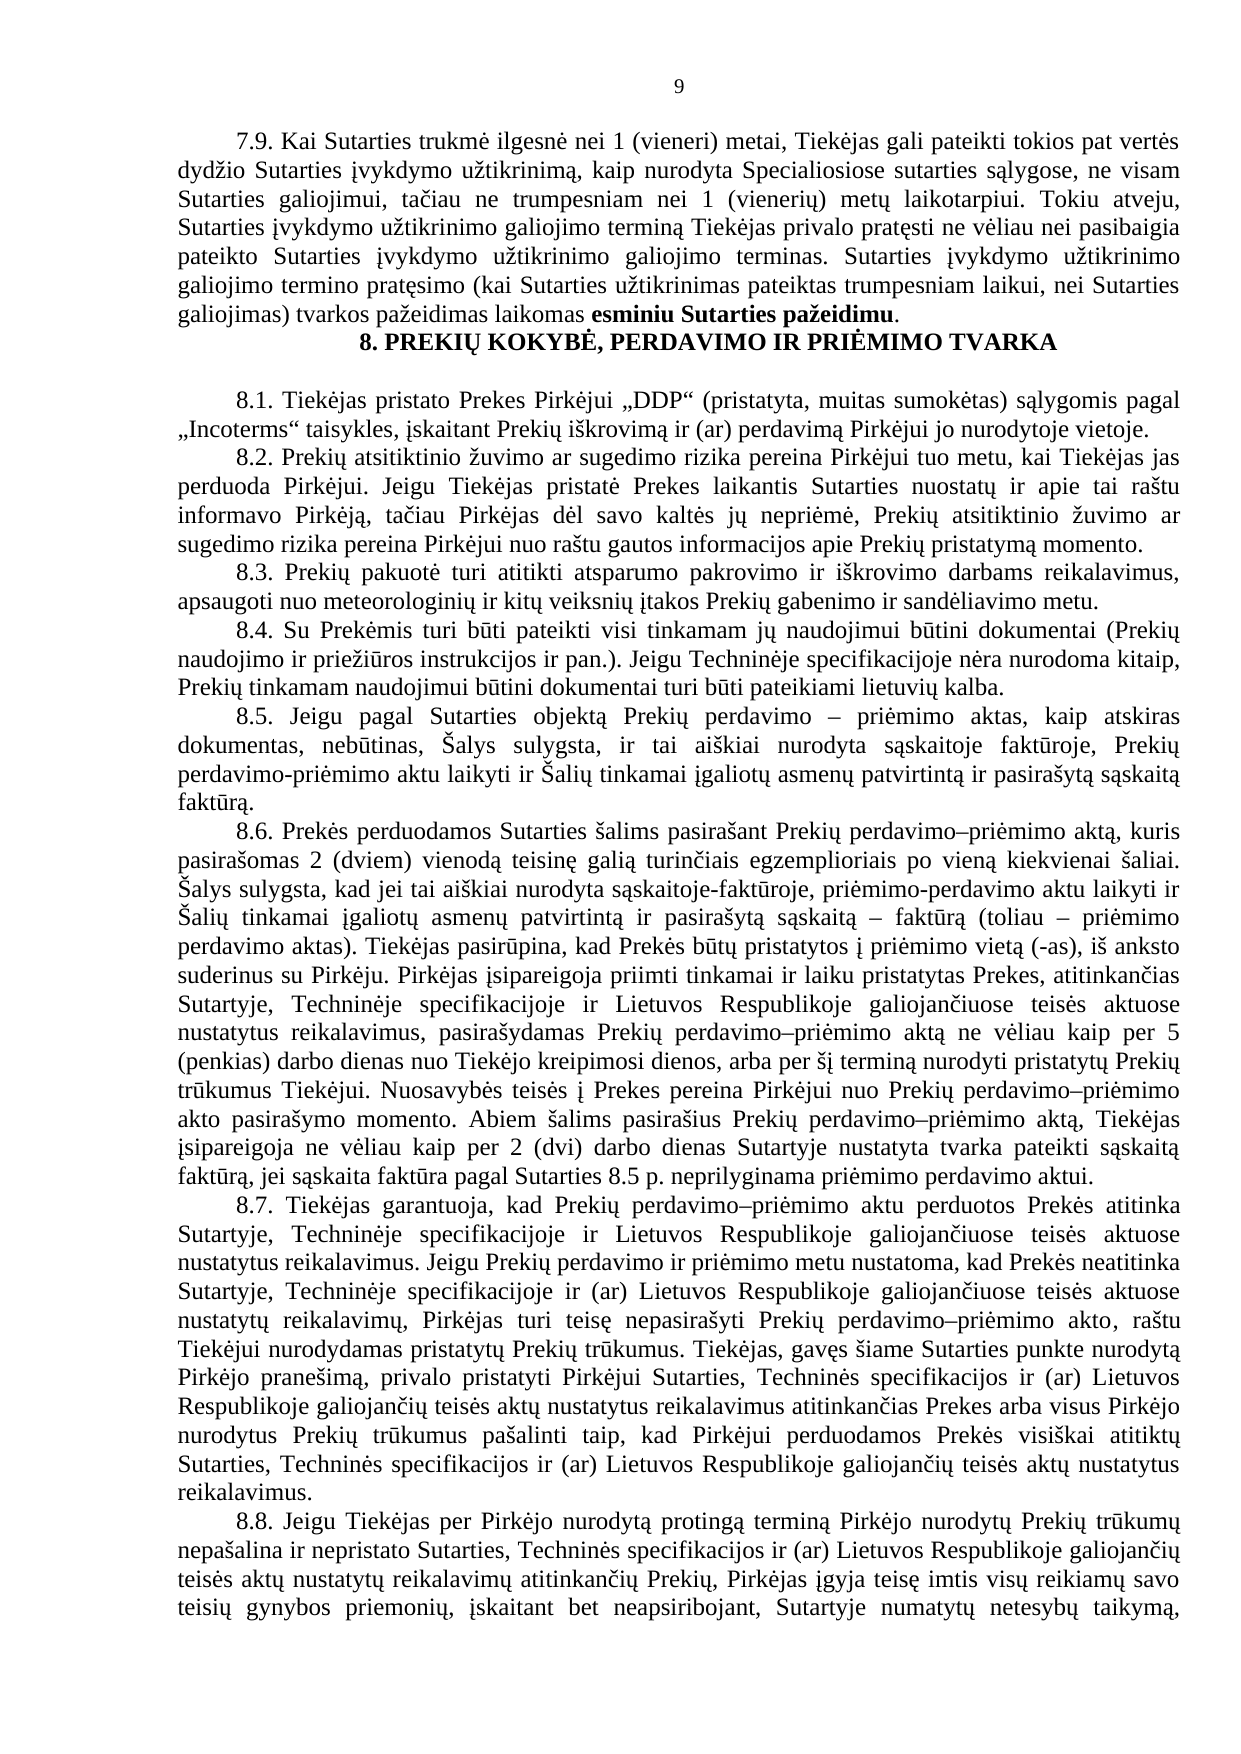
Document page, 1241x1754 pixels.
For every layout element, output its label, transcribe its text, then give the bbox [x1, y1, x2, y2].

text 8.4. Su Prekėmis turi būti pateikti visi tinkamam jų naudojimui būtini dokumentai (Prekių naudojimo ir priežiūros instrukcijos ir pan.). Jeigu Techninėje specifikacijoje nėra nurodoma kitaip, Prekių tinkamam naudojimui būtini dokumentai turi būti pateikiami lietuvių kalba. [177, 615, 1181, 701]
text 8.6. Prekės perduodamos Sutarties šalims pasirašant Prekių perdavimo–priėmimo aktą, kuris pasirašomas 2 (dviem) vienodą teisinę galią turinčiais egzemplioriais po vieną kiekvienai šaliai. Šalys sulygsta, kad jei tai aiškiai nurodyta sąskaitoje-faktūroje, priėmimo-perdavimo aktu laikyti ir Šalių tinkamai įgaliotų asmenų patvirtintą ir pasirašytą sąskaitą – faktūrą (toliau – priėmimo perdavimo aktas). Tiekėjas pasirūpina, kad Prekės būtų pristatytos į priėmimo vietą (-as), iš anksto suderinus su Pirkėju. Pirkėjas įsipareigoja priimti tinkamai ir laiku pristatytas Prekes, atitinkančias Sutartyje, Techninėje specifikacijoje ir Lietuvos Respublikoje galiojančiuose teisės aktuose nustatytus reikalavimus, pasirašydamas Prekių perdavimo–priėmimo aktą ne vėliau kaip per 5 (penkias) darbo dienas nuo Tiekėjo kreipimosi dienos, arba per šį terminą nurodyti pristatytų Prekių trūkumus Tiekėjui. Nuosavybės teisės į Prekes pereina Pirkėjui nuo Prekių perdavimo–priėmimo akto pasirašymo momento. Abiem šalims pasirašius Prekių perdavimo–priėmimo aktą, Tiekėjas įsipareigoja ne vėliau kaip per 2 (dvi) darbo dienas Sutartyje nustatyta tvarka pateikti sąskaitą faktūrą, jei sąskaita faktūra pagal Sutarties 8.5 p. neprilyginama priėmimo perdavimo aktui. [177, 816, 1181, 1190]
text 8. PREKIŲ KOKYBĖ, PERDAVIMO IR PRIĖMIMO TVARKA [177, 327, 1181, 356]
text 7.9. Kai Sutarties trukmė ilgesnė nei 1 (vieneri) metai, Tiekėjas gali pateikti tokios pat vertės dydžio Sutarties įvykdymo užtikrinimą, kaip nurodyta Specialiosiose sutarties sąlygose, ne visam Sutarties galiojimui, tačiau ne trumpesniam nei 1 (vienerių) metų laikotarpiui. Tokiu atveju, Sutarties įvykdymo užtikrinimo galiojimo terminą Tiekėjas privalo pratęsti ne vėliau nei pasibaigia pateikto Sutarties įvykdymo užtikrinimo galiojimo terminas. Sutarties įvykdymo užtikrinimo galiojimo termino pratęsimo (kai Sutarties užtikrinimas pateiktas trumpesniam laikui, nei Sutarties galiojimas) tvarkos pažeidimas laikomas esminiu Sutarties pažeidimu. [177, 126, 1181, 327]
text 8.5. Jeigu pagal Sutarties objektą Prekių perdavimo – priėmimo aktas, kaip atskiras dokumentas, nebūtinas, Šalys sulygsta, ir tai aiškiai nurodyta sąskaitoje faktūroje, Prekių perdavimo-priėmimo aktu laikyti ir Šalių tinkamai įgaliotų asmenų patvirtintą ir pasirašytą sąskaitą faktūrą. [177, 701, 1181, 816]
text 8.7. Tiekėjas garantuoja, kad Prekių perdavimo–priėmimo aktu perduotos Prekės atitinka Sutartyje, Techninėje specifikacijoje ir Lietuvos Respublikoje galiojančiuose teisės aktuose nustatytus reikalavimus. Jeigu Prekių perdavimo ir priėmimo metu nustatoma, kad Prekės neatitinka Sutartyje, Techninėje specifikacijoje ir (ar) Lietuvos Respublikoje galiojančiuose teisės aktuose nustatytų reikalavimų, Pirkėjas turi teisę nepasirašyti Prekių perdavimo–priėmimo akto, raštu Tiekėjui nurodydamas pristatytų Prekių trūkumus. Tiekėjas, gavęs šiame Sutarties punkte nurodytą Pirkėjo pranešimą, privalo pristatyti Pirkėjui Sutarties, Techninės specifikacijos ir (ar) Lietuvos Respublikoje galiojančių teisės aktų nustatytus reikalavimus atitinkančias Prekes arba visus Pirkėjo nurodytus Prekių trūkumus pašalinti taip, kad Pirkėjui perduodamos Prekės visiškai atitiktų Sutarties, Techninės specifikacijos ir (ar) Lietuvos Respublikoje galiojančių teisės aktų nustatytus reikalavimus. [177, 1190, 1181, 1506]
text 8.2. Prekių atsitiktinio žuvimo ar sugedimo rizika pereina Pirkėjui tuo metu, kai Tiekėjas jas perduoda Pirkėjui. Jeigu Tiekėjas pristatė Prekes laikantis Sutarties nuostatų ir apie tai raštu informavo Pirkėją, tačiau Pirkėjas dėl savo kaltės jų nepriėmė, Prekių atsitiktinio žuvimo ar sugedimo rizika pereina Pirkėjui nuo raštu gautos informacijos apie Prekių pristatymą momento. [177, 442, 1181, 557]
text 8.3. Prekių pakuotė turi atitikti atsparumo pakrovimo ir iškrovimo darbams reikalavimus, apsaugoti nuo meteorologinių ir kitų veiksnių įtakos Prekių gabenimo ir sandėliavimo metu. [177, 557, 1181, 615]
text 8.1. Tiekėjas pristato Prekes Pirkėjui „DDP“ (pristatyta, muitas sumokėtas) sąlygomis pagal „Incoterms“ taisykles, įskaitant Prekių iškrovimą ir (ar) perdavimą Pirkėjui jo nurodytoje vietoje. [177, 385, 1181, 442]
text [177, 1506, 1181, 1621]
